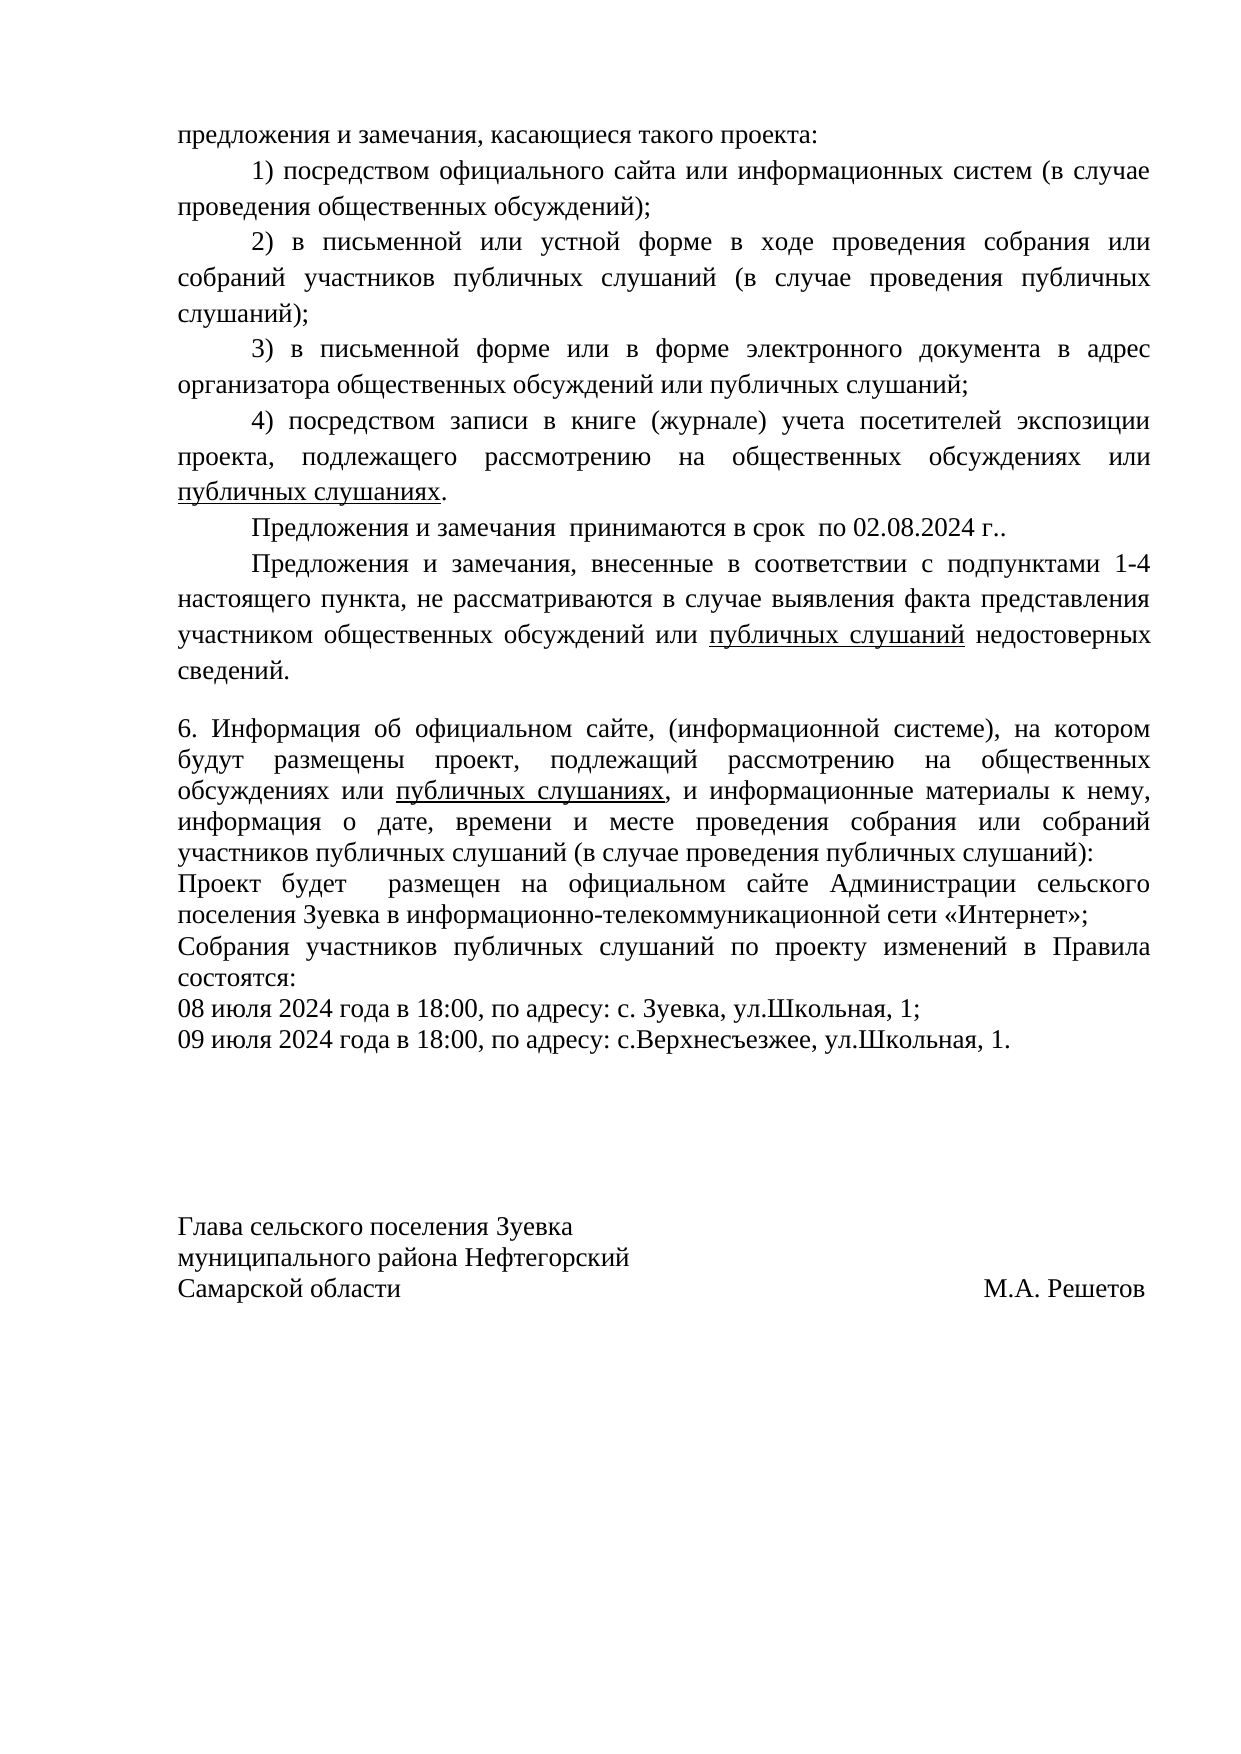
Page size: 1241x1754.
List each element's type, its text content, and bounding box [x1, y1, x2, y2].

text муниципального района Нефтегорский [177, 1241, 1152, 1272]
text 4) посредством записи в книге (журнале) учета посетителей экспозиции проекта, подлежащего рассмотрению на общественных обсуждениях или публичных слушаниях. [177, 404, 1152, 507]
text Собрания участников публичных слушаний по проекту изменений в Правила состоятся: [177, 930, 1152, 992]
text 3) в письменной форме или в форме электронного документа в адрес организатора общественных обсуждений или публичных слушаний; [177, 332, 1152, 399]
text 6. Информация об официальном сайте, (информационной системе), на котором будут размещены проект, подлежащий рассмотрению на общественных обсуждениях или публичных слушаниях, и информационные материалы к нему, информация о дате, времени и месте проведения собрания или собраний участников публичных слушаний (в случае проведения публичных слушаний): [177, 712, 1152, 867]
text 1) посредством официального сайта или информационных систем (в случае проведения общественных обсуждений); [177, 154, 1152, 221]
text Самарской области М.А. Решетов [177, 1272, 1152, 1303]
text 08 июля 2024 года в 18:00, по адресу: с. Зуевка, ул.Школьная, 1; [177, 992, 1152, 1023]
text Предложения и замечания принимаются в срок по 02.08.2024 г.. [177, 511, 1152, 542]
text Предложения и замечания, внесенные в соответствии с подпунктами 1-4 настоящего пункта, не рассматриваются в случае выявления факта представления участником общественных обсуждений или публичных слушаний недостоверных сведений. [177, 547, 1152, 685]
text Проект будет размещен на официальном сайте Администрации сельского поселения Зуевка в информационно-телекоммуникационной сети «Интернет»; [177, 867, 1152, 930]
text 09 июля 2024 года в 18:00, по адресу: с.Верхнесъезжее, ул.Школьная, 1. [177, 1023, 1152, 1054]
text 2) в письменной или устной форме в ходе проведения собрания или собраний участников публичных слушаний (в случае проведения публичных слушаний); [177, 225, 1152, 328]
text Глава сельского поселения Зуевка [177, 1210, 1152, 1241]
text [177, 118, 1152, 149]
